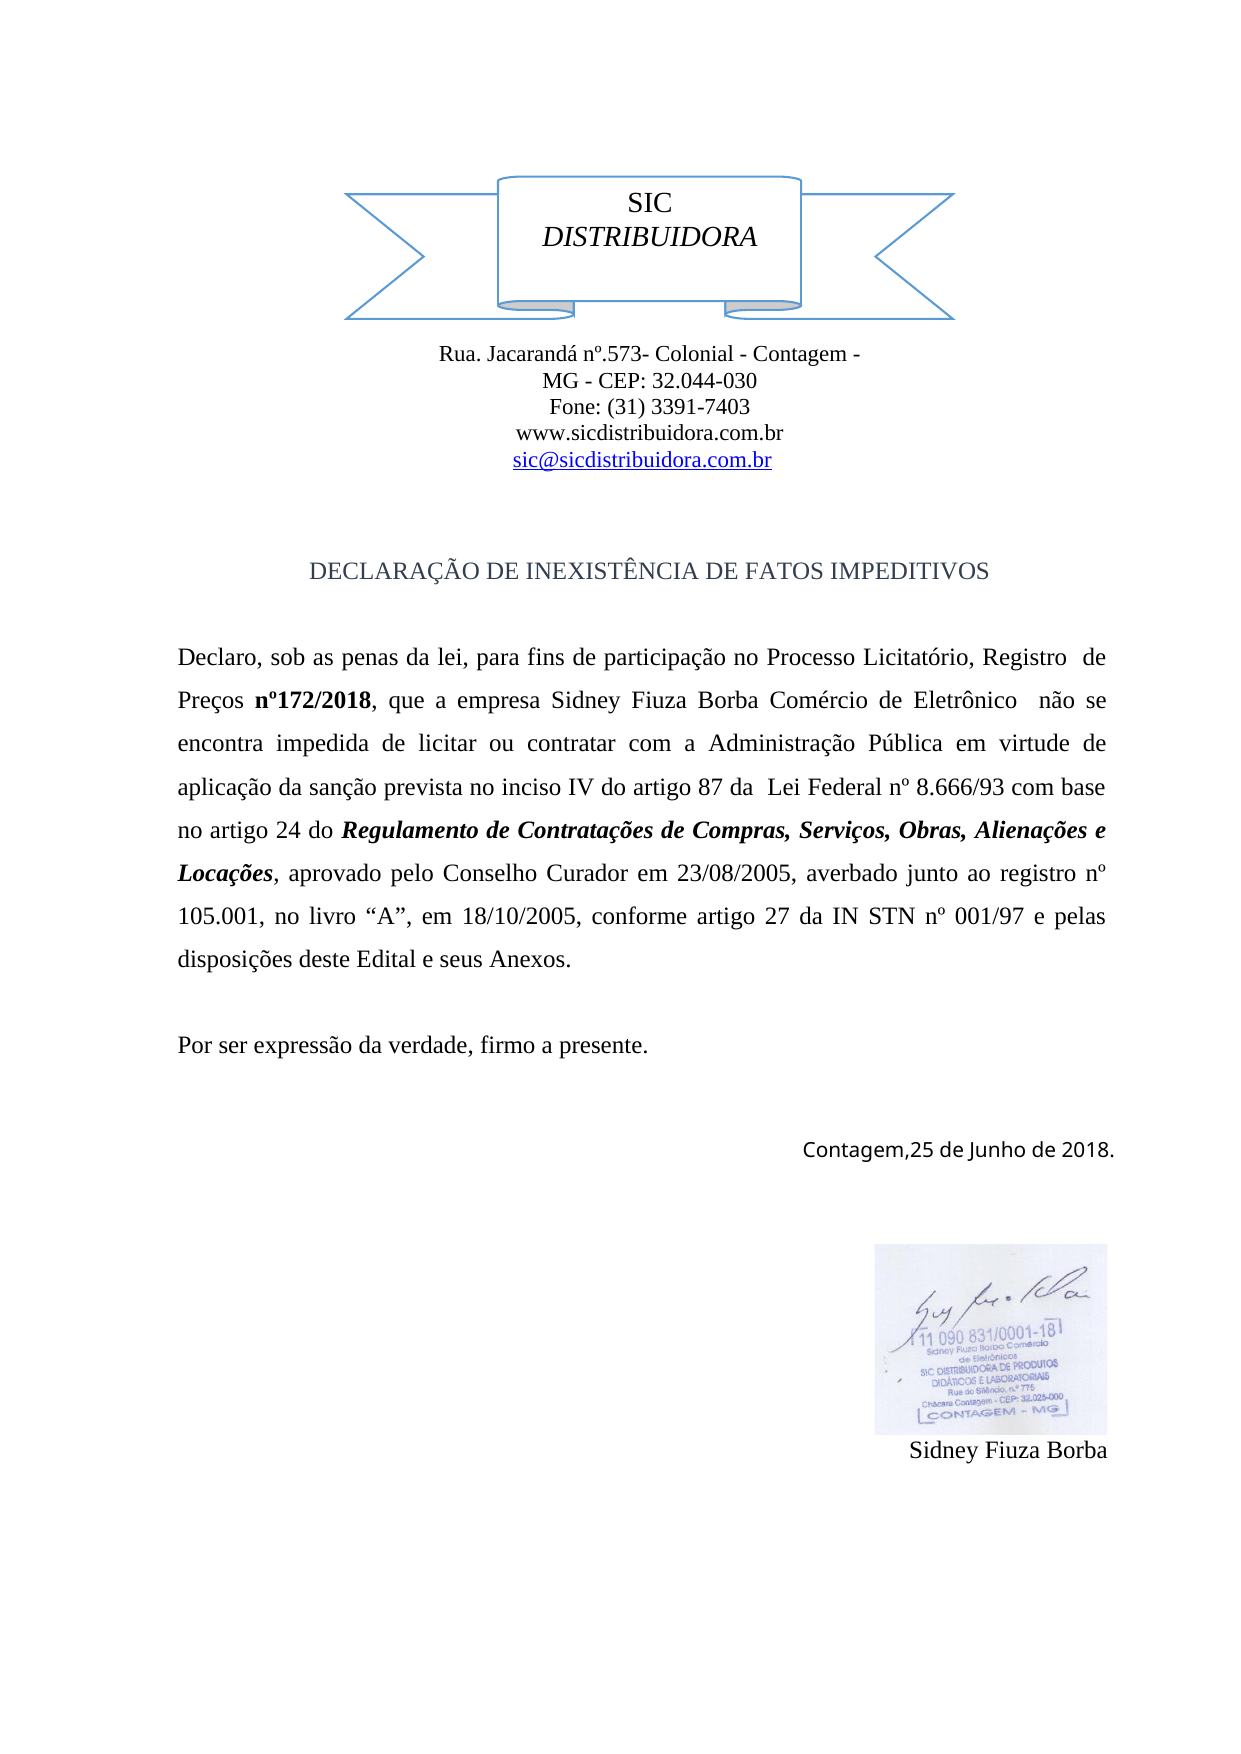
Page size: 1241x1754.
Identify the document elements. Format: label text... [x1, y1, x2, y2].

text Sidney Fiuza Borba [472, 1435, 1107, 1463]
text sic@sicdistribuidora.com.br [177, 446, 1107, 472]
text Rua. Jacarandá nº.573- Colonial - Contagem - [177, 340, 1122, 367]
text DECLARAÇÃO DE INEXISTÊNCIA DE FATOS IMPEDITIVOS [177, 556, 1122, 585]
text Contagem,25 de Junho de 2018. [188, 1135, 1115, 1163]
text Fone: (31) 3391-7403 [177, 393, 1122, 419]
text Por ser expressão da verdade, firmo a presente. [177, 1030, 1107, 1059]
picture [874, 1244, 1108, 1435]
text MG - CEP: 32.044-030 [177, 367, 1122, 393]
text Declaro, sob as penas da lei, para fins de participação no Processo Licitatório, Registro de Preços nº172/2018, que a empresa Sidney Fiuza Borba Comércio de Eletrônico não se encontra impedida de licitar ou contratar com a Administração Pública em virtude de aplicação da sanção prevista no inciso IV do artigo 87 da Lei Federal nº 8.666/93 com base no artigo 24 do Regulamento de Contratações de Compras, Serviços, Obras, Alienações e Locações, aprovado pelo Conselho Curador em 23/08/2005, averbado junto ao registro nº 105.001, no livro “A”, em 18/10/2005, conforme artigo 27 da IN STN nº 001/97 e pelas disposições deste Edital e seus Anexos. [177, 642, 1107, 973]
text www.sicdistribuidora.com.br [177, 419, 1122, 446]
